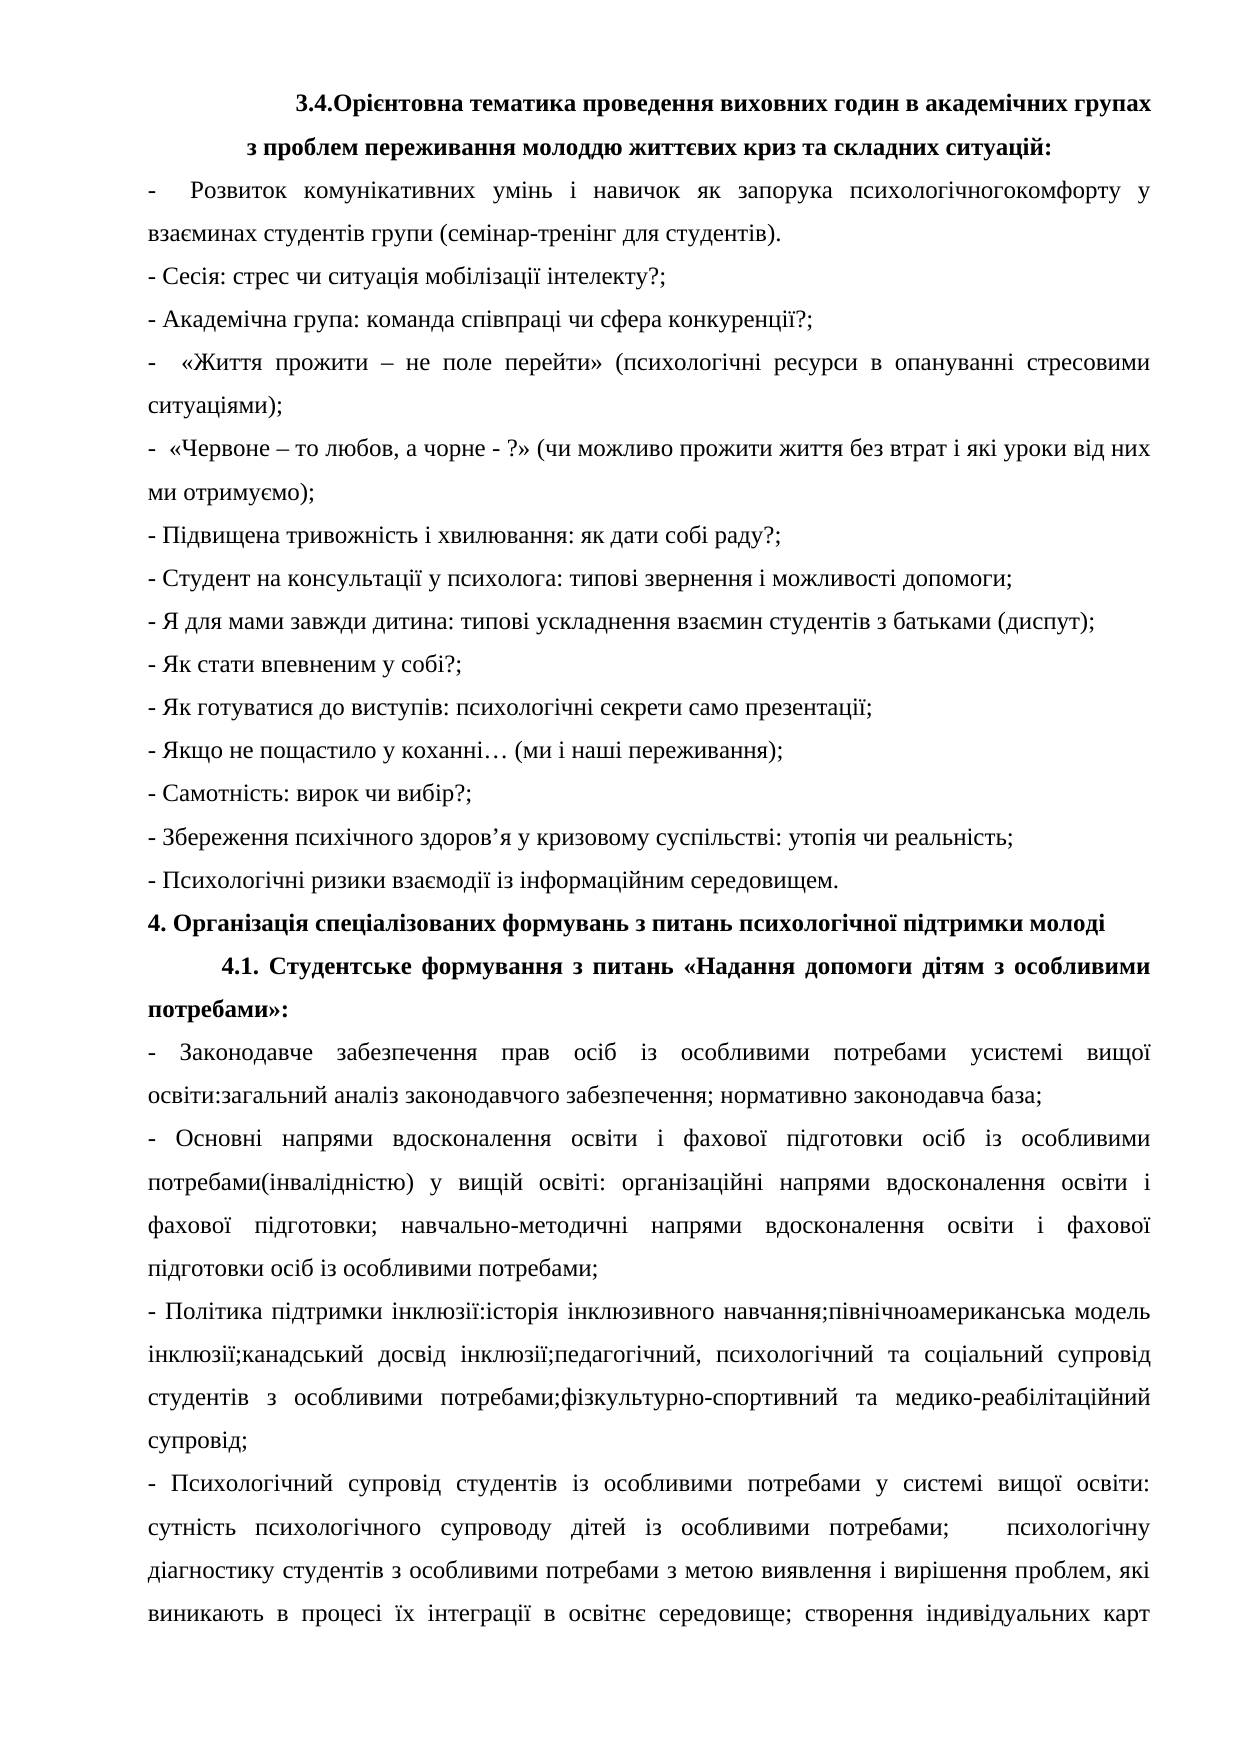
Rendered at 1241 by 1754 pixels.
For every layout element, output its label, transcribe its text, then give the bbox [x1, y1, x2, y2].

text - Законодавче забезпечення прав осіб із особливими потребами усистемі вищої освіти:загальний аналіз законодавчого забезпечення; нормативно законодавча база; [148, 1037, 1152, 1109]
text - Студент на консультації у психолога: типові звернення і можливості допомоги; [148, 563, 1152, 592]
text - Академічна група: команда співпраці чи сфера конкуренції?; [148, 304, 1152, 333]
text 4.1. Студентське формування з питань «Надання допомоги дітям з особливими потребами»: [148, 951, 1152, 1023]
text - Політика підтримки інклюзії:історія інклюзивного навчання;північноамериканська модель інклюзії;канадський досвід інклюзії;педагогічний, психологічний та соціальний супровід студентів з особливими потребами;фізкультурно-спортивний та медико-реабілітаційний супровід; [148, 1296, 1152, 1454]
text - Розвиток комунікативних умінь і навичок як запорука психологічногокомфорту у взаєминах студентів групи (семінар-тренінг для студентів). [148, 175, 1152, 247]
text - «Червоне – то любов, а чорне - ?» (чи можливо прожити життя без втрат і які уроки від них ми отримуємо); [148, 433, 1152, 505]
text - Основні напрями вдосконалення освіти і фахової підготовки осіб із особливими потребами(інвалідністю) у вищій освіті: організаційні напрями вдосконалення освіти і фахової підготовки; навчально-методичні напрями вдосконалення освіти і фахової підготовки осіб із особливими потребами; [148, 1123, 1152, 1282]
text - «Життя прожити – не поле перейти» (психологічні ресурси в опануванні стресовими ситуаціями); [148, 347, 1152, 419]
text - Я для мами завжди дитина: типові ускладнення взаємин студентів з батьками (диспут); [148, 606, 1152, 635]
text - Як готуватися до виступів: психологічні секрети само презентації; [148, 692, 1152, 721]
text - Підвищена тривожність і хвилювання: як дати собі раду?; [148, 520, 1152, 548]
text - Як стати впевненим у собі?; [148, 649, 1152, 678]
text - Якщо не пощастило у коханні… (ми і наші переживання); [148, 735, 1152, 764]
text 4. Організація спеціалізованих формувань з питань психологічної підтримки молоді [148, 908, 1152, 937]
text - Психологічні ризики взаємодії із інформаційним середовищем. [148, 865, 1152, 893]
text - Збереження психічного здоров’я у кризовому суспільстві: утопія чи реальність; [148, 822, 1152, 850]
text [148, 1468, 1152, 1627]
text - Самотність: вирок чи вибір?; [148, 778, 1152, 807]
text - Сесія: стрес чи ситуація мобілізації інтелекту?; [148, 261, 1152, 290]
text 3.4.Орієнтовна тематика проведення виховних годин в академічних групах з проблем переживання молоддю життєвих криз та складних ситуацій: [148, 88, 1152, 160]
